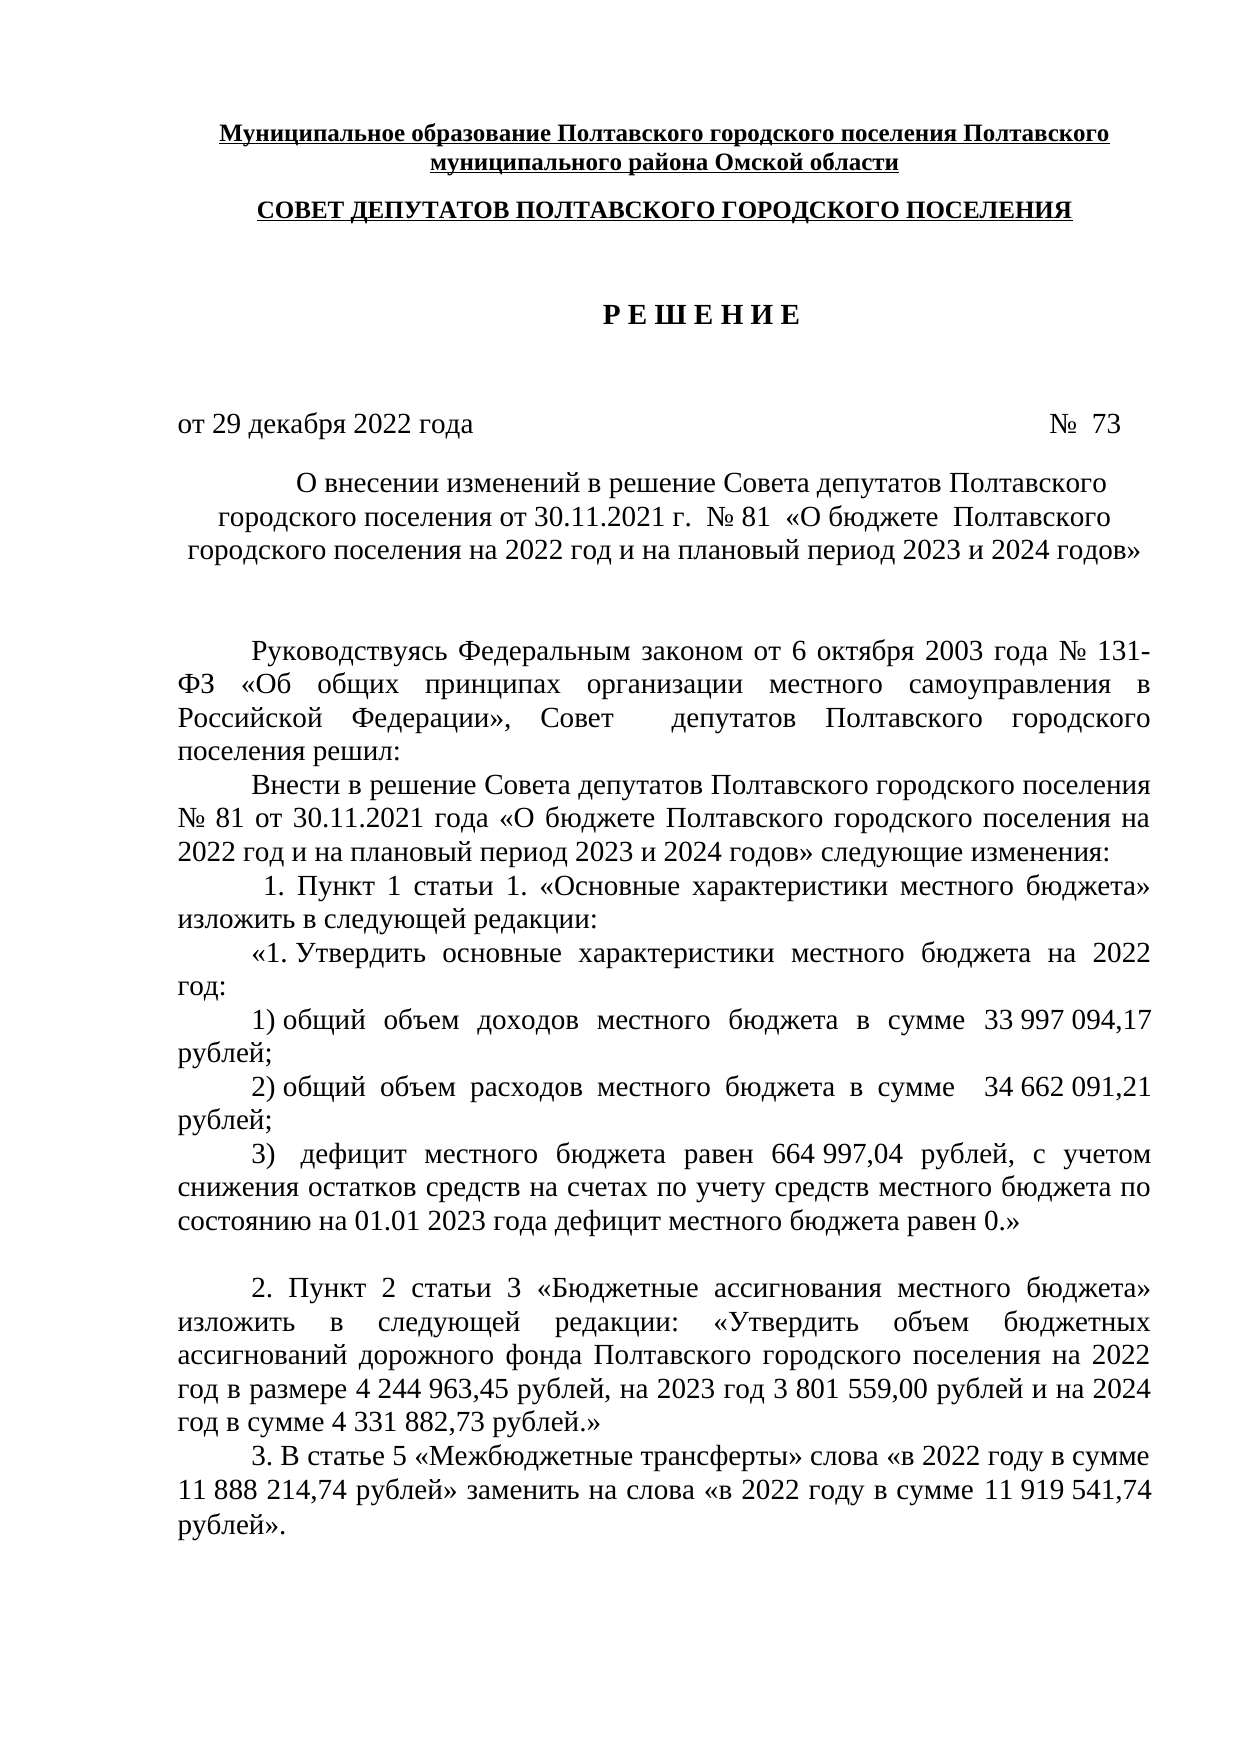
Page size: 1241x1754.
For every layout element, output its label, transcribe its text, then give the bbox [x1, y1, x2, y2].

text от 29 декабря 2022 года № 73 [177, 406, 1152, 439]
text 2) общий объем расходов местного бюджета в сумме 34 662 091,21 рублей; [177, 1069, 1152, 1136]
text 3. В статье 5 «Межбюджетные трансферты» слова «в 2022 году в сумме 11 888 214,74 рублей» заменить на слова «в 2022 году в сумме 11 919 541,74 рублей». [177, 1438, 1152, 1541]
text 1. Пункт 1 статьи 1. «Основные характеристики местного бюджета» изложить в следующей редакции: [177, 868, 1152, 935]
text 2. Пункт 2 статьи 3 «Бюджетные ассигнования местного бюджета» изложить в следующей редакции: «Утвердить объем бюджетных ассигнований дорожного фонда Полтавского городского поселения на 2022 год в размере 4 244 963,45 рублей, на 2023 год 3 801 559,00 рублей и на 2024 год в сумме 4 331 882,73 рублей.» [177, 1270, 1152, 1438]
text 3) дефицит местного бюджета равен 664 997,04 рублей, с учетом снижения остатков средств на счетах по учету средств местного бюджета по состоянию на 01.01 2023 года дефицит местного бюджета равен 0.» [177, 1136, 1152, 1237]
text О внесении изменений в решение Совета депутатов Полтавского городского поселения от 30.11.2021 г. № 81 «О бюджете Полтавского городского поселения на 2022 год и на плановый период 2023 и 2024 годов» [177, 465, 1152, 566]
text «1. Утвердить основные характеристики местного бюджета на 2022 год: [177, 935, 1152, 1002]
title СОВЕТ ДЕПУТАТОВ ПОЛТАВСКОГО ГОРОДСКОГО ПОСЕЛЕНИЯ [177, 195, 1152, 223]
text 1) общий объем доходов местного бюджета в сумме 33 997 094,17 рублей; [177, 1002, 1152, 1069]
text Внести в решение Совета депутатов Полтавского городского поселения № 81 от 30.11.2021 года «О бюджете Полтавского городского поселения на 2022 год и на плановый период 2023 и 2024 годов» следующие изменения: [177, 767, 1152, 868]
title Муниципальное образование Полтавского городского поселения Полтавского муниципального района Омской области [177, 118, 1152, 176]
text Руководствуясь Федеральным законом от 6 октября 2003 года № 131-ФЗ «Об общих принципах организации местного самоуправления в Российской Федерации», Совет депутатов Полтавского городского поселения решил: [177, 633, 1152, 767]
text Р Е Ш Е Н И Е [177, 297, 1152, 331]
